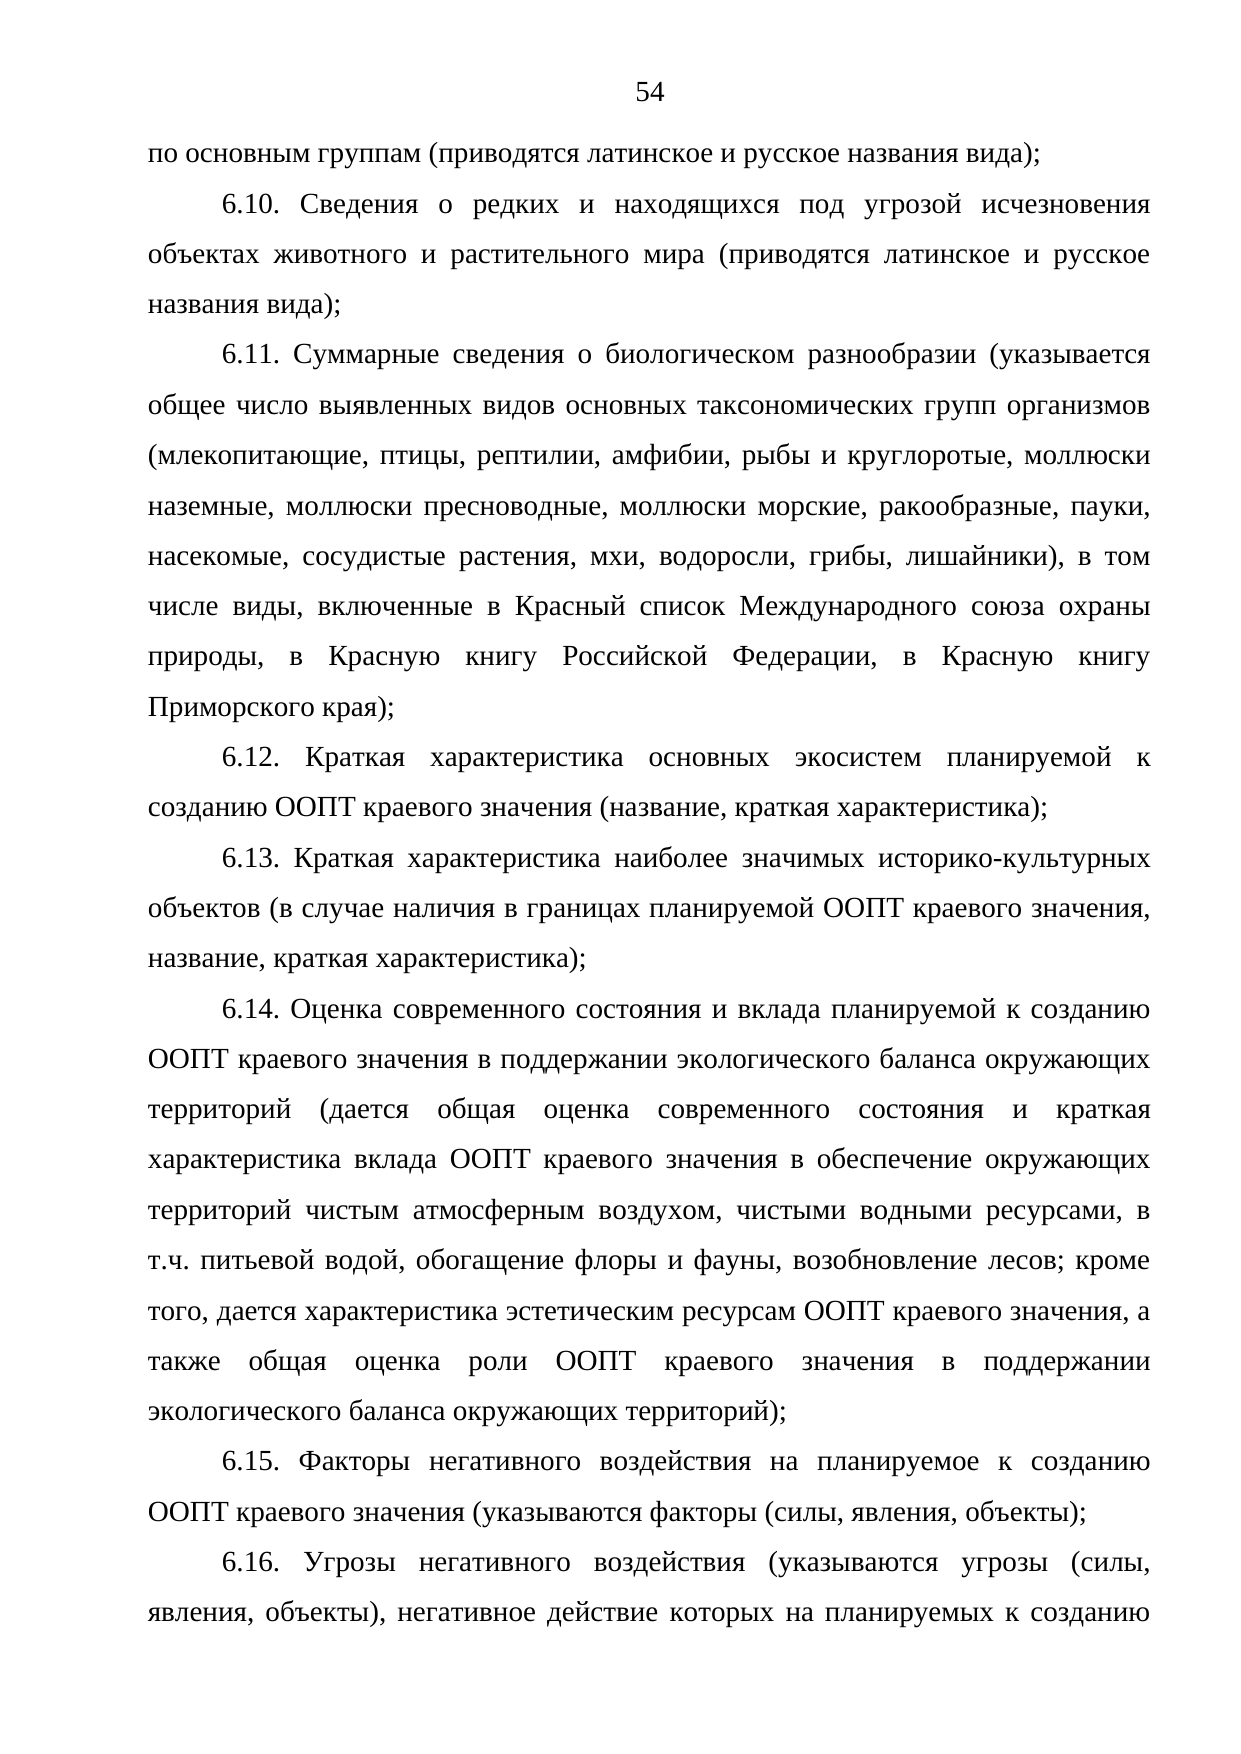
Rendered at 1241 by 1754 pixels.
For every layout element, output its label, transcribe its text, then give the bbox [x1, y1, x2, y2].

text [148, 1544, 1152, 1628]
text 6.10. Сведения о редких и находящихся под угрозой исчезновения объектах животного и растительного мира (приводятся латинское и русское названия вида); [148, 186, 1152, 320]
text 6.11. Суммарные сведения о биологическом разнообразии (указывается общее число выявленных видов основных таксономических групп организмов (млекопитающие, птицы, рептилии, амфибии, рыбы и круглоротые, моллюски наземные, моллюски пресноводные, моллюски морские, ракообразные, пауки, насекомые, сосудистые растения, мхи, водоросли, грибы, лишайники), в том числе виды, включенные в Красный список Международного союза охраны природы, в Красную книгу Российской Федерации, в Красную книгу Приморского края); [148, 337, 1152, 722]
text 6.13. Краткая характеристика наиболее значимых историко-культурных объектов (в случае наличия в границах планируемой ООПТ краевого значения, название, краткая характеристика); [148, 840, 1152, 974]
text 6.15. Факторы негативного воздействия на планируемое к созданию ООПТ краевого значения (указываются факторы (силы, явления, объекты); [148, 1443, 1152, 1527]
text 6.12. Краткая характеристика основных экосистем планируемой к созданию ООПТ краевого значения (название, краткая характеристика); [148, 739, 1152, 823]
text 6.14. Оценка современного состояния и вклада планируемой к созданию ООПТ краевого значения в поддержании экологического баланса окружающих территорий (дается общая оценка современного состояния и краткая характеристика вклада ООПТ краевого значения в обеспечение окружающих территорий чистым атмосферным воздухом, чистыми водными ресурсами, в т.ч. питьевой водой, обогащение флоры и фауны, возобновление лесов; кроме того, дается характеристика эстетическим ресурсам ООПТ краевого значения, а также общая оценка роли ООПТ краевого значения в поддержании экологического баланса окружающих территорий); [148, 991, 1152, 1427]
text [148, 135, 1152, 169]
